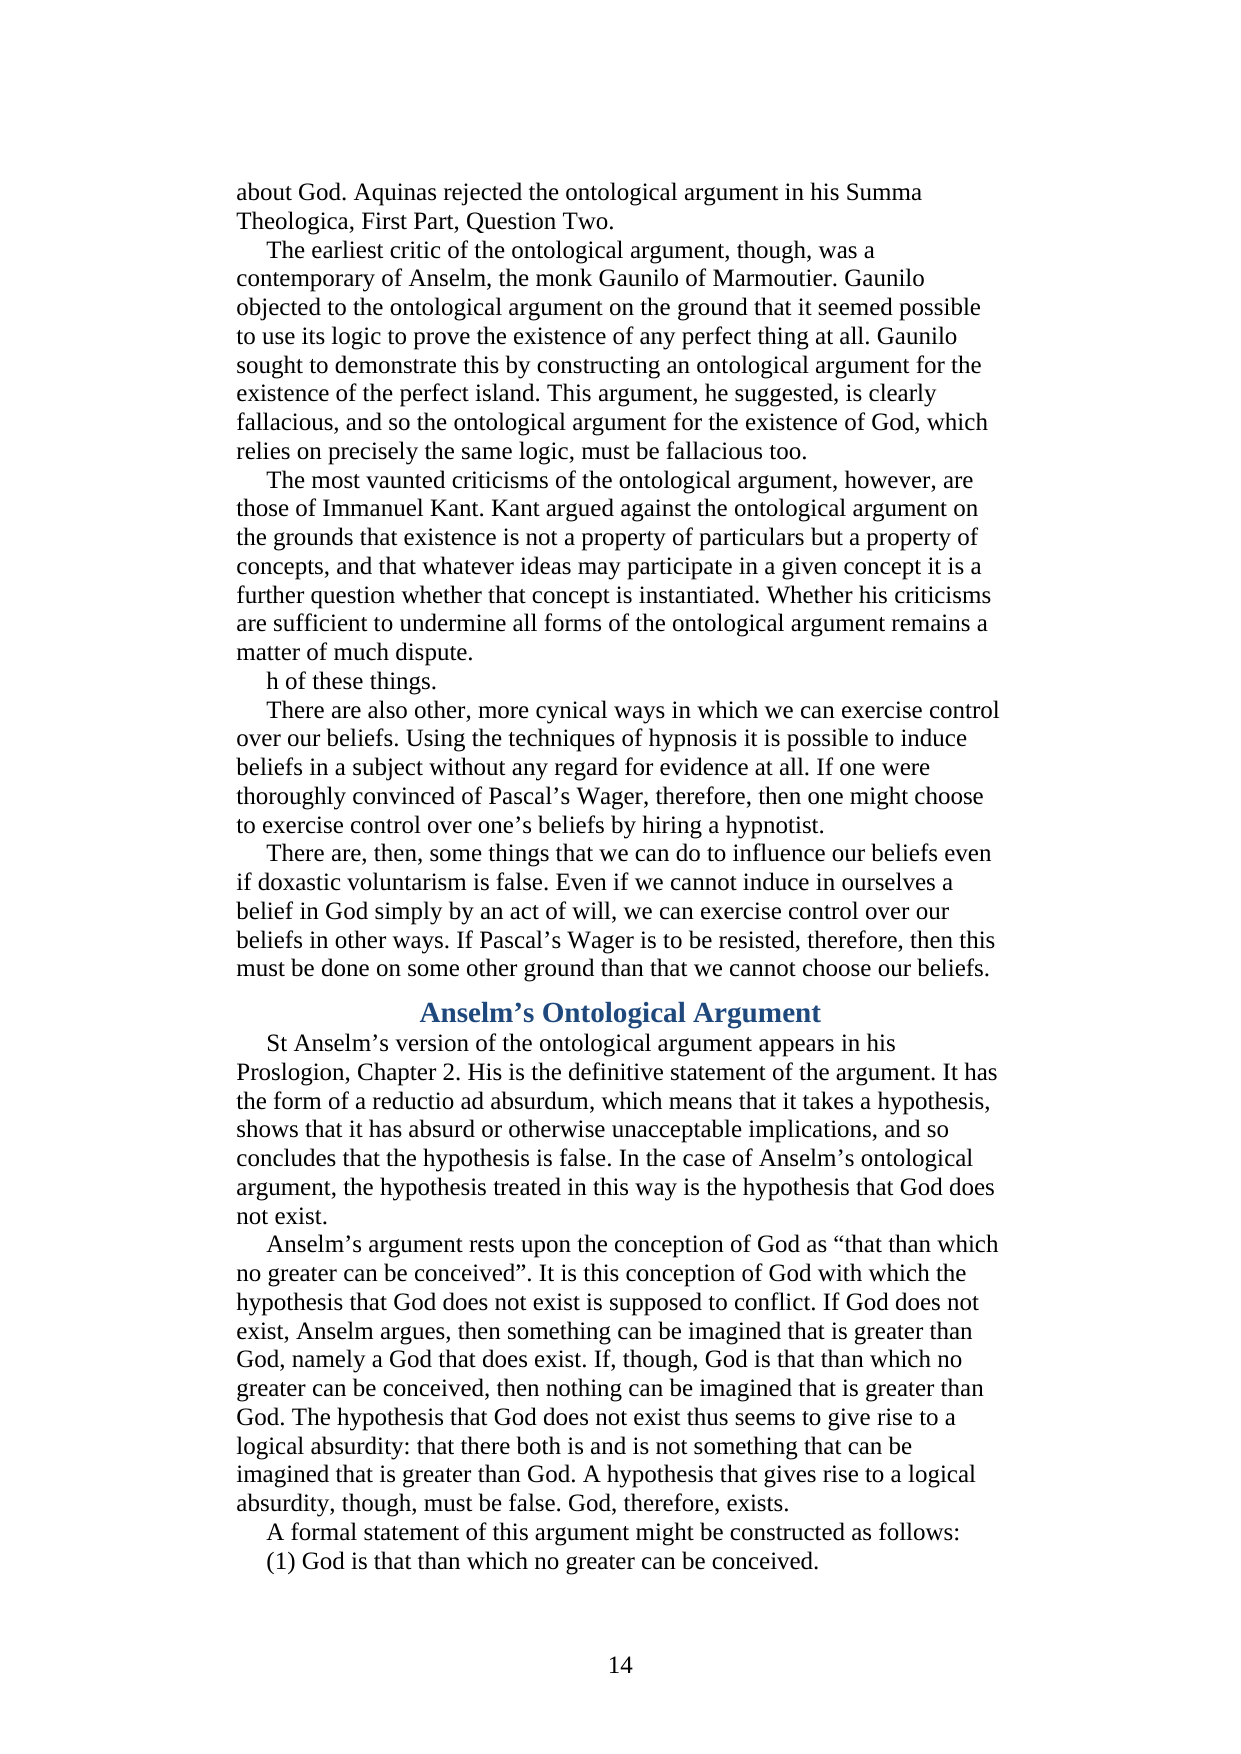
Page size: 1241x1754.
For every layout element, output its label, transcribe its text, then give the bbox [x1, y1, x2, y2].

text A formal statement of this argument might be constructed as follows: [236, 1517, 1004, 1546]
text The most vaunted criticisms of the ontological argument, however, are those of Immanuel Kant. Kant argued against the ontological argument on the grounds that existence is not a property of particulars but a property of concepts, and that whatever ideas may participate in a given concept it is a further question whether that concept is instantiated. Whether his criticisms are sufficient to undermine all forms of the ontological argument remains a matter of much dispute. [236, 465, 1004, 666]
text There are also other, more cynical ways in which we can exercise control over our beliefs. Using the techniques of hypnosis it is possible to induce beliefs in a subject without any regard for evidence at all. If one were thoroughly convinced of Pascal’s Wager, therefore, then one might choose to exercise control over one’s beliefs by hiring a hypnotist. [236, 695, 1004, 838]
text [236, 177, 1004, 235]
text h of these things. [236, 666, 1004, 695]
text (1) God is that than which no greater can be conceived. [236, 1546, 1004, 1574]
subtitle Anselm’s Ontological Argument [236, 995, 1004, 1028]
text There are, then, some things that we can do to influence our beliefs even if doxastic voluntarism is false. Even if we cannot induce in ourselves a belief in God simply by an act of will, we can exercise control over our beliefs in other ways. If Pascal’s Wager is to be resisted, therefore, then this must be done on some other ground than that we cannot choose our beliefs. [236, 838, 1004, 982]
text The earliest critic of the ontological argument, though, was a contemporary of Anselm, the monk Gaunilo of Marmoutier. Gaunilo objected to the ontological argument on the ground that it seemed possible to use its logic to prove the existence of any perfect thing at all. Gaunilo sought to demonstrate this by constructing an ontological argument for the existence of the perfect island. This argument, he suggested, is clearly fallacious, and so the ontological argument for the existence of God, which relies on precisely the same logic, must be fallacious too. [236, 235, 1004, 465]
text Anselm’s argument rests upon the conception of God as “that than which no greater can be conceived”. It is this conception of God with which the hypothesis that God does not exist is supposed to conflict. If God does not exist, Anselm argues, then something can be imagined that is greater than God, namely a God that does exist. If, though, God is that than which no greater can be conceived, then nothing can be imagined that is greater than God. The hypothesis that God does not exist thus seems to give rise to a logical absurdity: that there both is and is not something that can be imagined that is greater than God. A hypothesis that gives rise to a logical absurdity, though, must be false. God, therefore, exists. [236, 1229, 1004, 1517]
text St Anselm’s version of the ontological argument appears in his Proslogion, Chapter 2. His is the definitive statement of the argument. It has the form of a reductio ad absurdum, which means that it takes a hypothesis, shows that it has absurd or otherwise unacceptable implications, and so concludes that the hypothesis is false. In the case of Anselm’s ontological argument, the hypothesis treated in this way is the hypothesis that God does not exist. [236, 1028, 1004, 1229]
